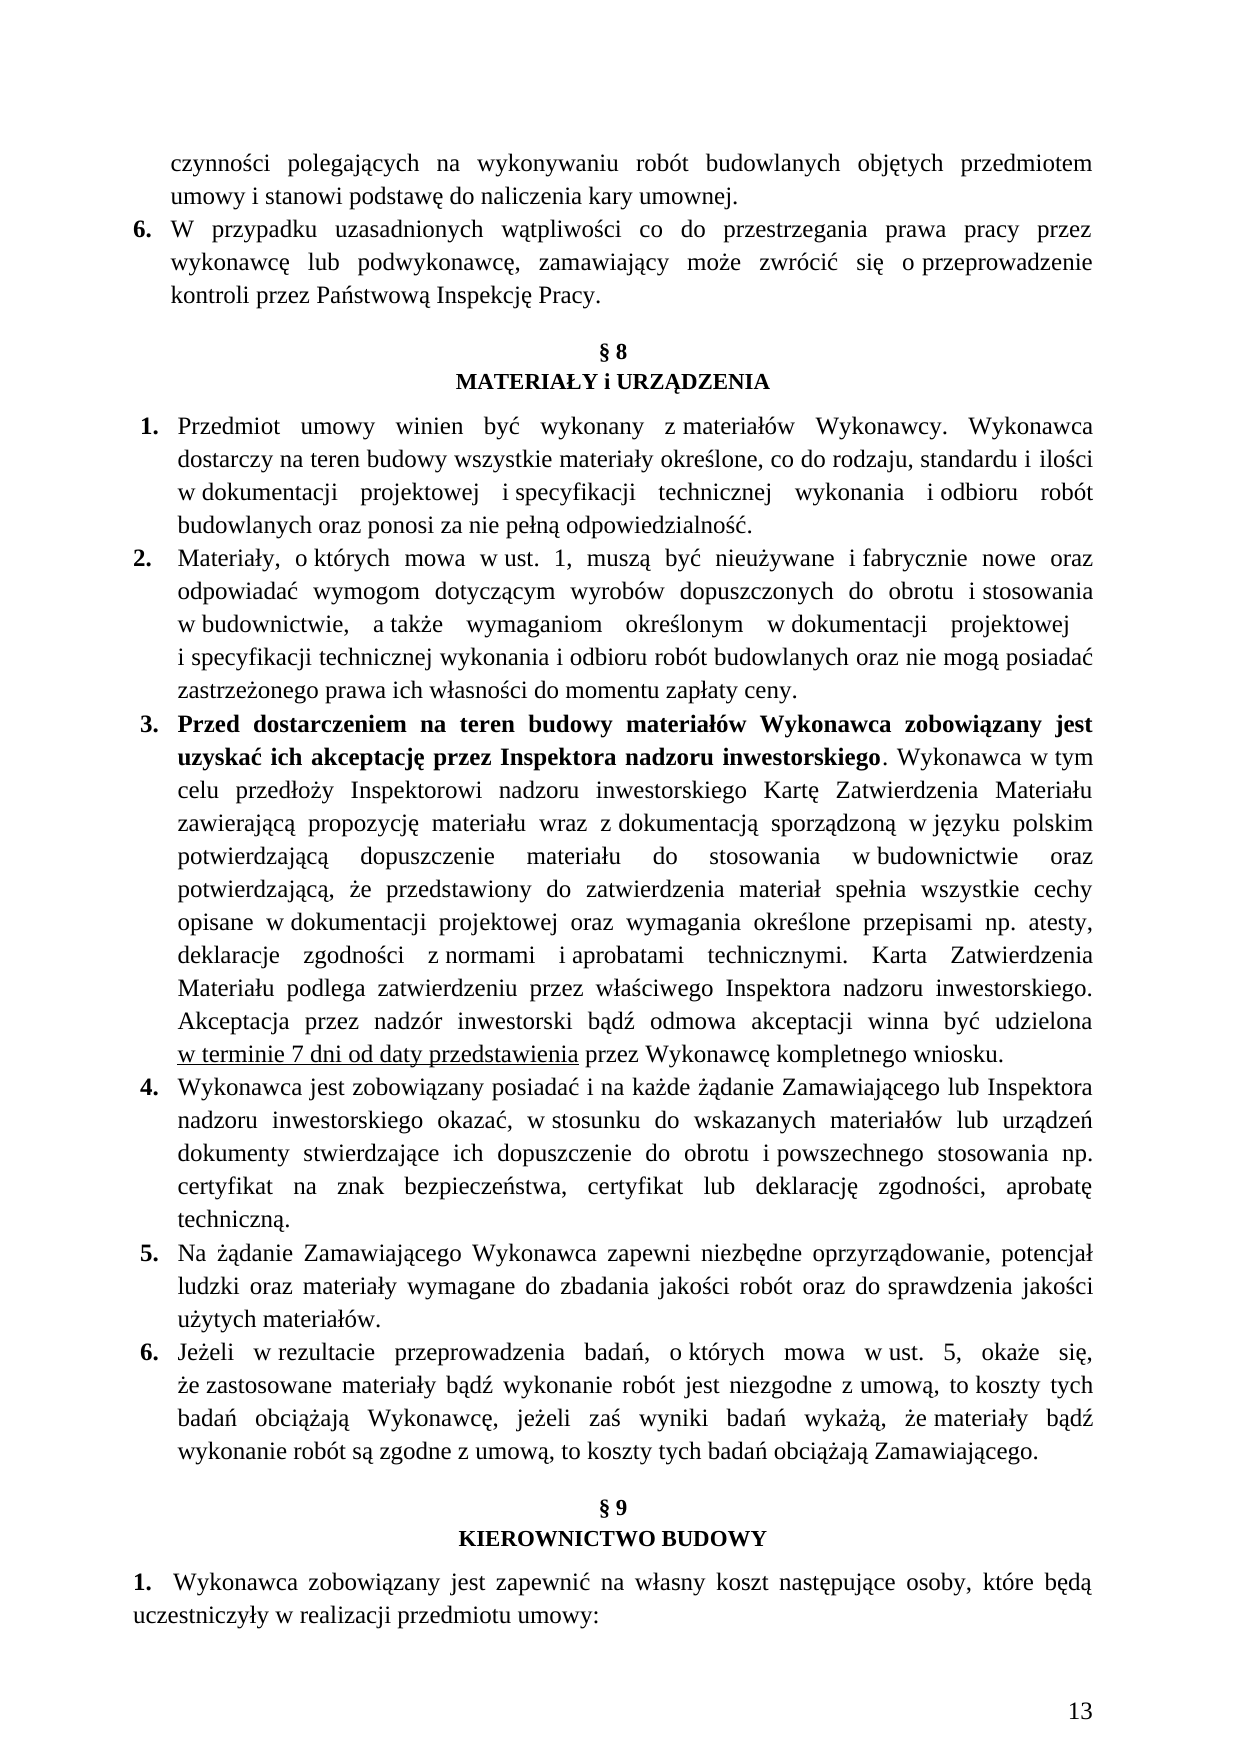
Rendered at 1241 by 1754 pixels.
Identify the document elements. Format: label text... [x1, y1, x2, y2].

text § 9 [133, 1494, 1092, 1521]
list Na żądanie Zamawiającego Wykonawca zapewni niezbędne oprzyrządowanie, potencjał ludzki oraz materiały wymagane do zbadania jakości robót oraz do sprawdzenia jakości użytych materiałów. [140, 1238, 1093, 1333]
list Wykonawca jest zobowiązany posiadać i na każde żądanie Zamawiającego lub Inspektora nadzoru inwestorskiego okazać, w stosunku do wskazanych materiałów lub urządzeń dokumenty stwierdzające ich dopuszczenie do obrotu i powszechnego stosowania np. certyfikat na znak bezpieczeństwa, certyfikat lub deklarację zgodności, aprobatę techniczną. [140, 1072, 1093, 1233]
list Przed dostarczeniem na teren budowy materiałów Wykonawca zobowiązany jest uzyskać ich akceptację przez Inspektora nadzoru inwestorskiego. Wykonawca w tym celu przedłoży Inspektorowi nadzoru inwestorskiego Kartę Zatwierdzenia Materiału zawierającą propozycję materiału wraz z dokumentacją sporządzoną w języku polskim potwierdzającą dopuszczenie materiału do stosowania w budownictwie oraz potwierdzającą, że przedstawiony do zatwierdzenia materiał spełnia wszystkie cechy opisane w dokumentacji projektowej oraz wymagania określone przepisami np. atesty, deklaracje zgodności z normami i aprobatami technicznymi. Karta Zatwierdzenia Materiału podlega zatwierdzeniu przez właściwego Inspektora nadzoru inwestorskiego. Akceptacja przez nadzór inwestorski bądź odmowa akceptacji winna być udzielona w terminie 7 dni od daty przedstawienia przez Wykonawcę kompletnego wniosku. [140, 709, 1093, 1068]
text KIEROWNICTWO BUDOWY [133, 1525, 1092, 1551]
list W przypadku uzasadnionych wątpliwości co do przestrzegania prawa pracy przez wykonawcę lub podwykonawcę, zamawiający może zwrócić się o przeprowadzenie kontroli przez Państwową Inspekcję Pracy. [133, 214, 1092, 308]
text § 8 [133, 338, 1092, 364]
text 1. Wykonawca zobowiązany jest zapewnić na własny koszt następujące osoby, które będą uczestniczyły w realizacji przedmiotu umowy: [133, 1567, 1092, 1629]
text MATERIAŁY i URZĄDZENIA [133, 368, 1092, 394]
list Materiały, o których mowa w ust. 1, muszą być nieużywane i fabrycznie nowe oraz odpowiadać wymogom dotyczącym wyrobów dopuszczonych do obrotu i stosowania w budownictwie, a także wymaganiom określonym w dokumentacji projektowej i specyfikacji technicznej wykonania i odbioru robót budowlanych oraz nie mogą posiadać zastrzeżonego prawa ich własności do momentu zapłaty ceny. [133, 543, 1093, 704]
list Przedmiot umowy winien być wykonany z materiałów Wykonawcy. Wykonawca dostarczy na teren budowy wszystkie materiały określone, co do rodzaju, standardu i ilości w dokumentacji projektowej i specyfikacji technicznej wykonania i odbioru robót budowlanych oraz ponosi za nie pełną odpowiedzialność. [140, 411, 1093, 538]
list Jeżeli w rezultacie przeprowadzenia badań, o których mowa w ust. 5, okaże się, że zastosowane materiały bądź wykonanie robót jest niezgodne z umową, to koszty tych badań obciążają Wykonawcę, jeżeli zaś wyniki badań wykażą, że materiały bądź wykonanie robót są zgodne z umową, to koszty tych badań obciążają Zamawiającego. [140, 1337, 1093, 1465]
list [133, 148, 1092, 209]
